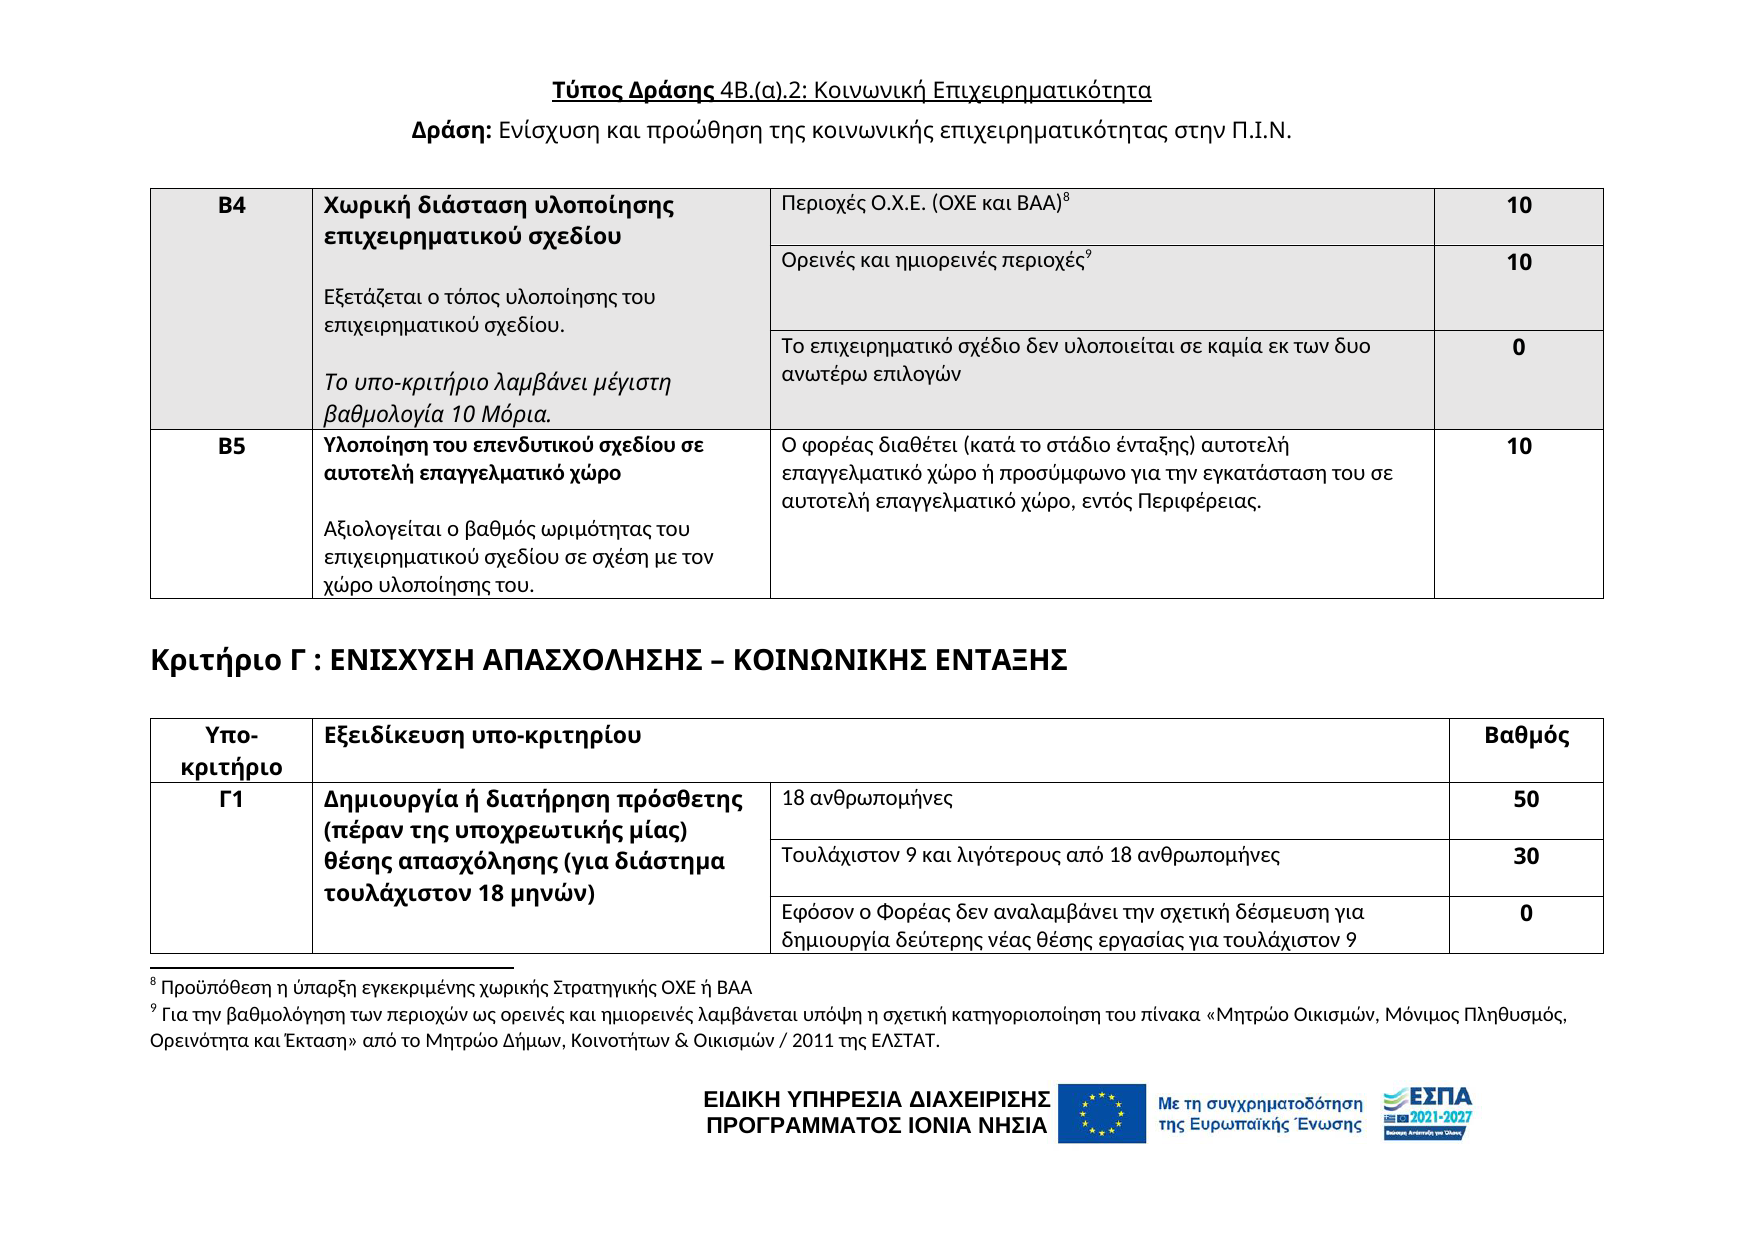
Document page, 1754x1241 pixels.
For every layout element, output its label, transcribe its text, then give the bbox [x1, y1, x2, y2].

table_cell 10 [1435, 246, 1603, 330]
table_cell Β4 [151, 189, 312, 429]
table_header Βαθμός [1450, 719, 1603, 782]
table_cell Ορεινές και ημιορεινές περιοχές [771, 246, 1434, 330]
table_cell 50 [1450, 783, 1603, 839]
table_cell Γ1 [151, 783, 312, 953]
table_cell O φορέας διαθέτει (κατά το στάδιο ένταξης) αυτοτελή επαγγελματικό χώρο ή προσύμφωνο για την εγκατάσταση του σε αυτοτελή επαγγελματικό χώρο, εντός Περιφέρειας. [771, 430, 1434, 598]
table_cell Περιοχές Ο.Χ.Ε. (ΟΧΕ και ΒΑΑ) [771, 189, 1434, 244]
table_cell Το επιχειρηματικό σχέδιο δεν υλοποιείται σε καμία εκ των δυο ανωτέρω επιλογών [771, 331, 1434, 429]
table_header Υπο- κριτήριο [151, 719, 312, 782]
table_cell Χωρική διάσταση υλοποίησης επιχειρηματικού σχεδίου Εξετάζεται ο τόπος υλοποίησης του επιχειρηματικού σχεδίου. Το υπο-κριτήριο λαμβάνει μέγιστη βαθμολογία 10 Μόρια. [313, 189, 770, 429]
table_cell Υλοποίηση του επενδυτικού σχεδίου σε αυτοτελή επαγγελματικό χώρο Αξιολογείται ο βαθμός ωριμότητας του επιχειρηματικού σχεδίου σε σχέση με τον χώρο υλοποίησης του. [313, 430, 770, 598]
table_cell 18 ανθρωπομήνες [771, 783, 1449, 839]
table_cell 30 [1450, 840, 1603, 896]
table_cell 0 [1450, 897, 1603, 953]
table_cell Β5 [151, 430, 312, 598]
table_header Εξειδίκευση υπο-κριτηρίου [313, 719, 1449, 782]
text Κριτήριο Γ : ΕΝΙΣΧΥΣΗ ΑΠΑΣΧΟΛΗΣΗΣ – ΚΟΙΝΩΝΙΚΗΣ ΕΝΤΑΞΗΣ [150, 639, 1604, 678]
table_cell Τουλάχιστον 9 και λιγότερους από 18 ανθρωπομήνες [771, 840, 1449, 896]
table_cell 10 [1435, 189, 1603, 244]
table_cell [771, 897, 1449, 953]
table_cell 10 [1435, 430, 1603, 598]
table_cell 0 [1435, 331, 1603, 429]
table_cell Δημιουργία ή διατήρηση πρόσθετης (πέραν της υποχρεωτικής μίας) θέσης απασχόλησης (για διάστημα τουλάχιστον 18 μηνών) Ο Φορέας δεσμεύεται ότι θα δημιουργήσει ή θα διατηρήσει δεύτερη θέση εργασίας που αντιστοιχεί σε ανθρωπομήνες πλήρους απασχόλησης μισθωτής εργασίας [313, 783, 770, 953]
